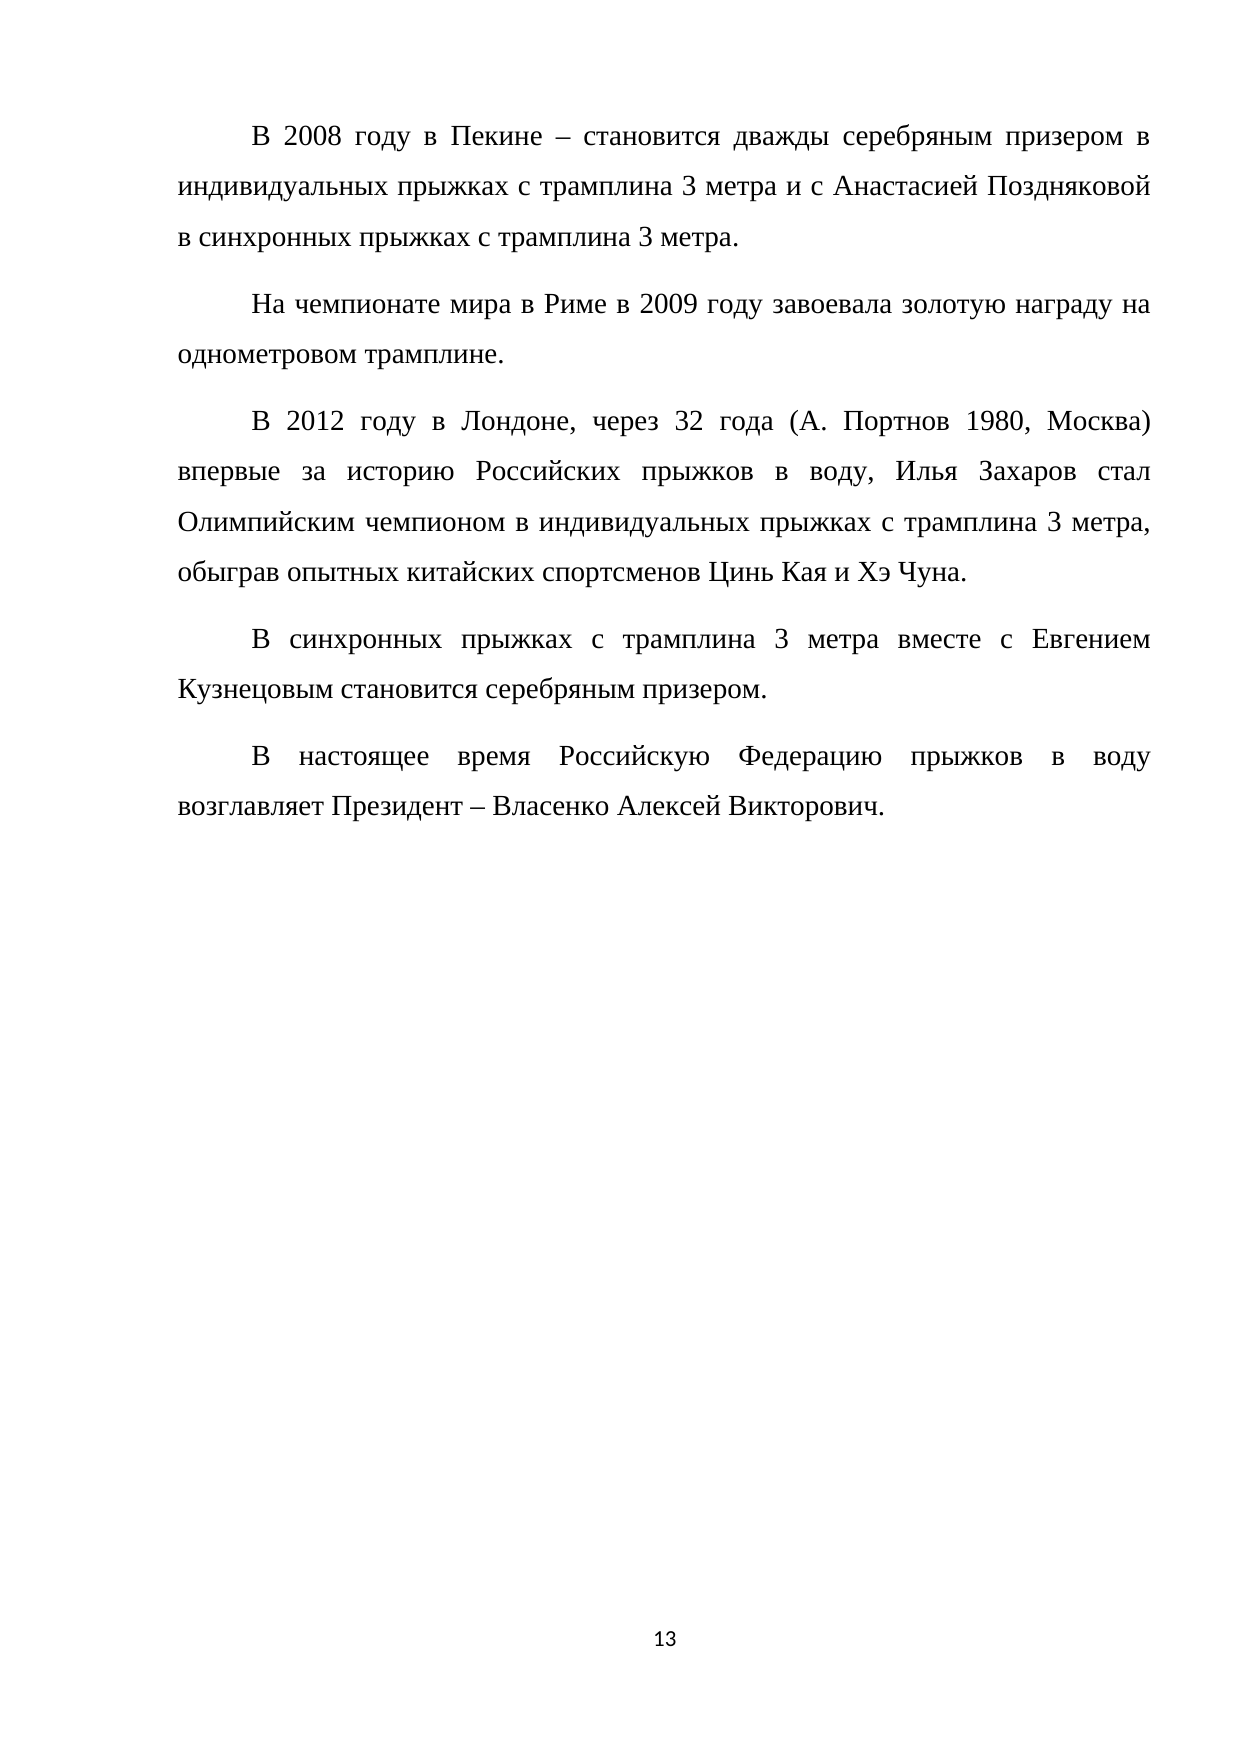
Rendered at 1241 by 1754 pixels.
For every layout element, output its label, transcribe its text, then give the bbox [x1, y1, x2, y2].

text В синхронных прыжках с трамплина 3 метра вместе с Евгением Кузнецовым становится серебряным призером. [177, 621, 1152, 705]
text В настоящее время Российскую Федерацию прыжков в воду возглавляет Президент – Власенко Алексей Викторович. [177, 738, 1152, 822]
text На чемпионате мира в Риме в 2009 году завоевала золотую награду на однометровом трамплине. [177, 286, 1152, 369]
text В 2012 году в Лондоне, через 32 года (А. Портнов 1980, Москва) впервые за историю Российских прыжков в воду, Илья Захаров стал Олимпийским чемпионом в индивидуальных прыжках с трамплина 3 метра, обыграв опытных китайских спортсменов Цинь Кая и Хэ Чуна. [177, 403, 1152, 587]
text В 2008 году в Пекине – становится дважды серебряным призером в индивидуальных прыжках с трамплина 3 метра и с Анастасией Поздняковой в синхронных прыжках с трамплина 3 метра. [177, 118, 1152, 252]
